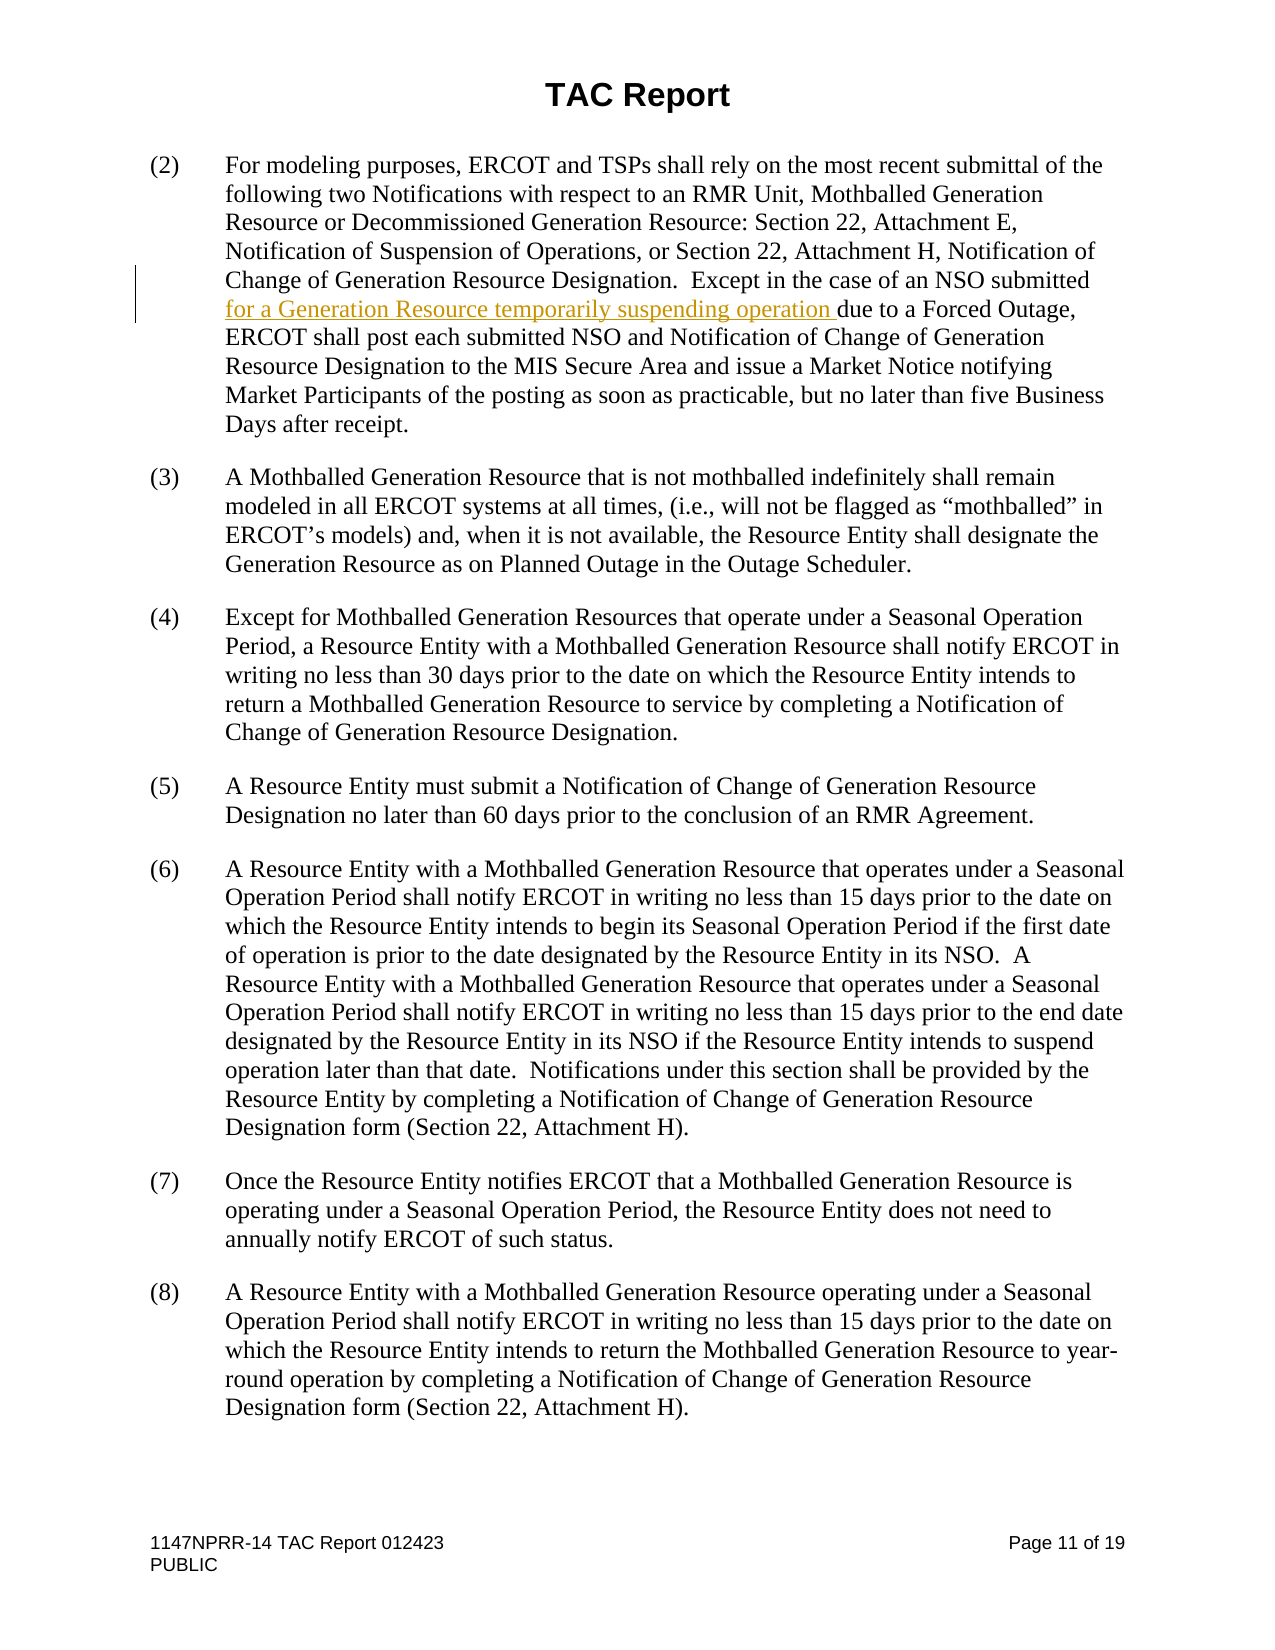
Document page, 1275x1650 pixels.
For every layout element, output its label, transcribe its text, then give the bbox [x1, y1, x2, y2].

list (8) A Resource Entity with a Mothballed Generation Resource operating under a Seasonal Operation Period shall notify ERCOT in writing no less than 15 days prior to the date on which the Resource Entity intends to return the Mothballed Generation Resource to year-round operation by completing a Notification of Change of Generation Resource Designation form (Section 22, Attachment H). [150, 1277, 1125, 1421]
list (5) A Resource Entity must submit a Notification of Change of Generation Resource Designation no later than 60 days prior to the conclusion of an RMR Agreement. [150, 771, 1125, 829]
list (2) For modeling purposes, ERCOT and TSPs shall rely on the most recent submittal of the following two Notifications with respect to an RMR Unit, Mothballed Generation Resource or Decommissioned Generation Resource: Section 22, Attachment E, Notification of Suspension of Operations, or Section 22, Attachment H, Notification of Change of Generation Resource Designation. Except in the case of an NSO submitted due to a Forced Outage, ERCOT shall post each submitted NSO and Notification of Change of Generation Resource Designation to the MIS Secure Area and issue a Market Notice notifying Market Participants of the posting as soon as practicable, but no later than five Business Days after receipt. [150, 150, 1125, 437]
list (3) A Mothballed Generation Resource that is not mothballed indefinitely shall remain modeled in all ERCOT systems at all times, (i.e., will not be flagged as “mothballed” in ERCOT’s models) and, when it is not available, the Resource Entity shall designate the Generation Resource as on Planned Outage in the Outage Scheduler. [150, 462, 1125, 577]
list (6) A Resource Entity with a Mothballed Generation Resource that operates under a Seasonal Operation Period shall notify ERCOT in writing no less than 15 days prior to the date on which the Resource Entity intends to begin its Seasonal Operation Period if the first date of operation is prior to the date designated by the Resource Entity in its NSO. A Resource Entity with a Mothballed Generation Resource that operates under a Seasonal Operation Period shall notify ERCOT in writing no less than 15 days prior to the end date designated by the Resource Entity in its NSO if the Resource Entity intends to suspend operation later than that date. Notifications under this section shall be provided by the Resource Entity by completing a Notification of Change of Generation Resource Designation form (Section 22, Attachment H). [150, 854, 1125, 1141]
list (7) Once the Resource Entity notifies ERCOT that a Mothballed Generation Resource is operating under a Seasonal Operation Period, the Resource Entity does not need to annually notify ERCOT of such status. [150, 1166, 1125, 1252]
list (4) Except for Mothballed Generation Resources that operate under a Seasonal Operation Period, a Resource Entity with a Mothballed Generation Resource shall notify ERCOT in writing no less than 30 days prior to the date on which the Resource Entity intends to return a Mothballed Generation Resource to service by completing a Notification of Change of Generation Resource Designation. [150, 602, 1125, 746]
